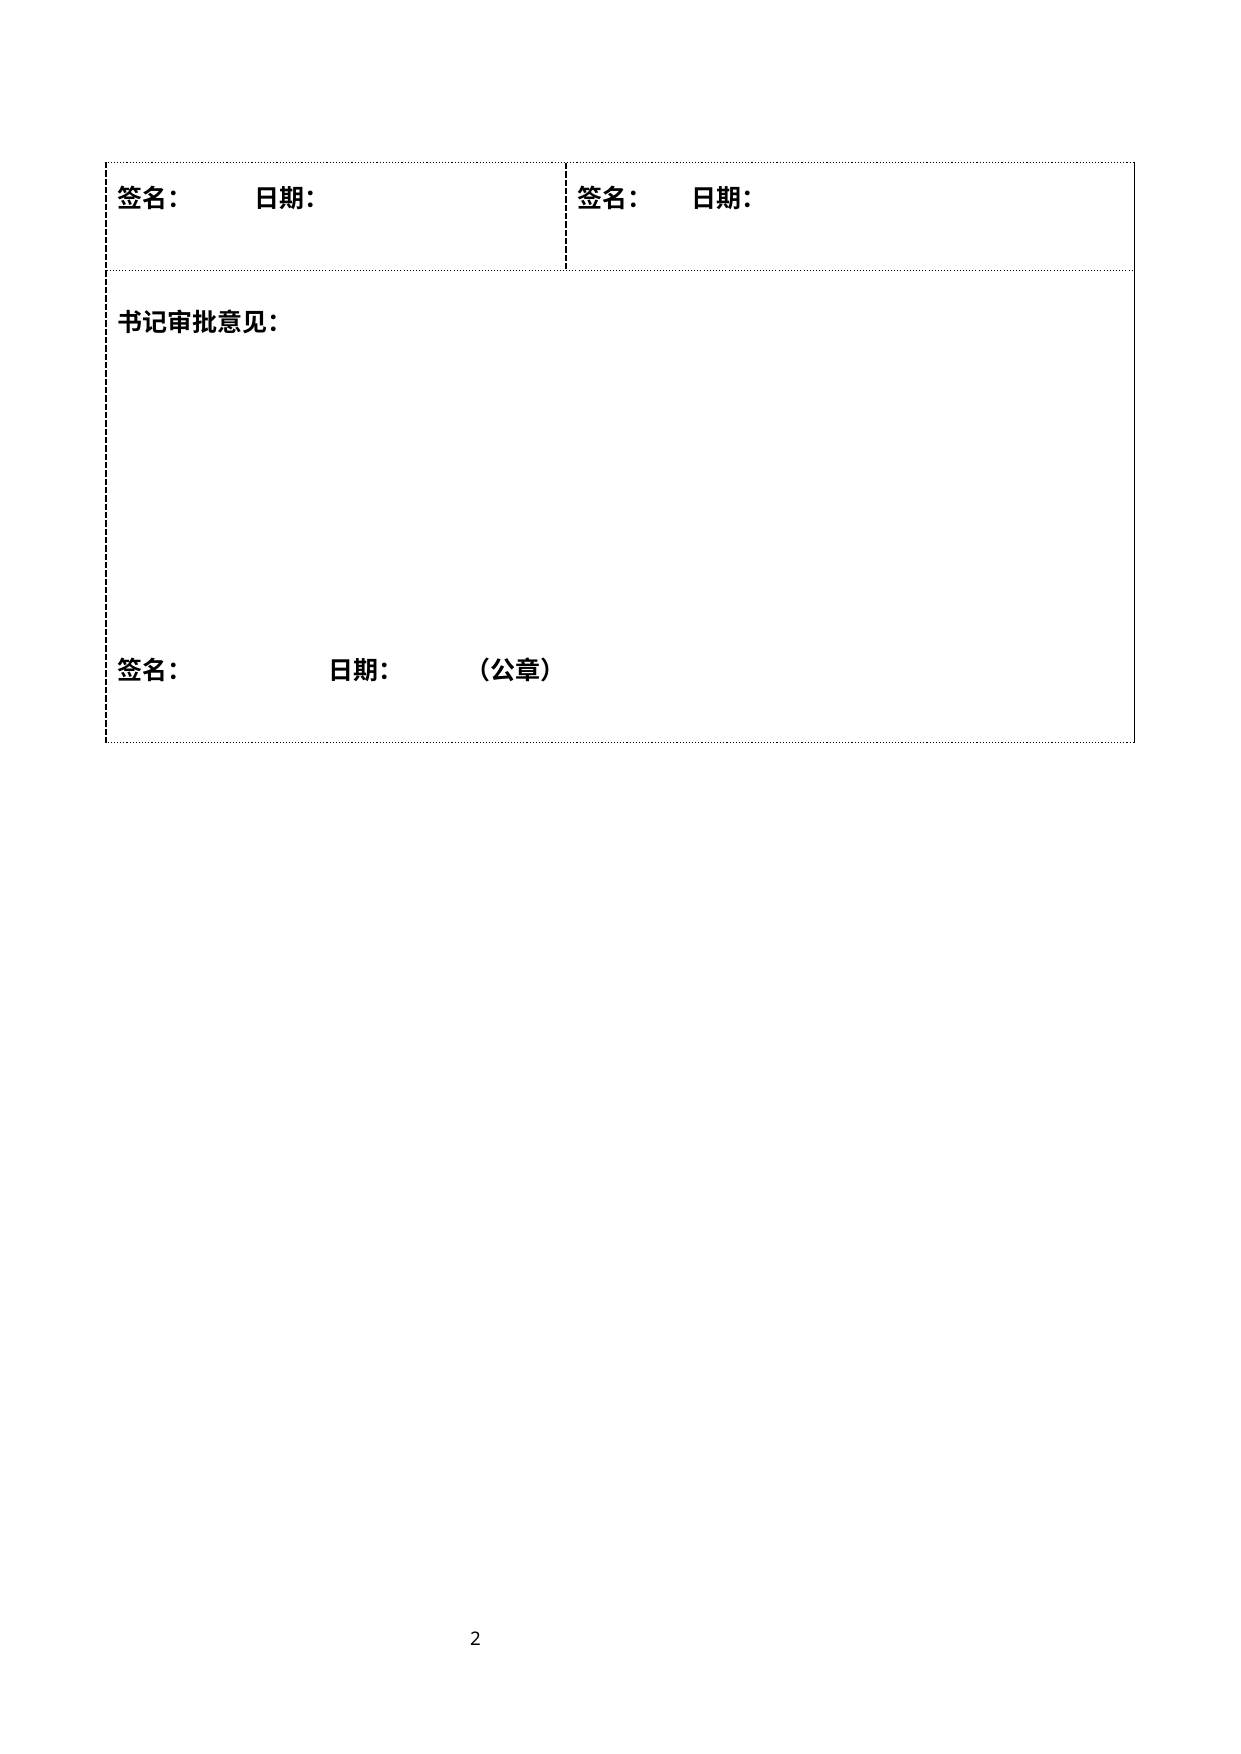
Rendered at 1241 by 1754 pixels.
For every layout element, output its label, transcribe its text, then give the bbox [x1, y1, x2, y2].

table_cell 书记审批意见： 签名： 日期： （公章） [106, 270, 1134, 742]
table_cell 辅导员审核意见： 签名： 日期： [106, 162, 566, 270]
table_cell 副书记意见： 签名： 日期： [566, 162, 1134, 270]
